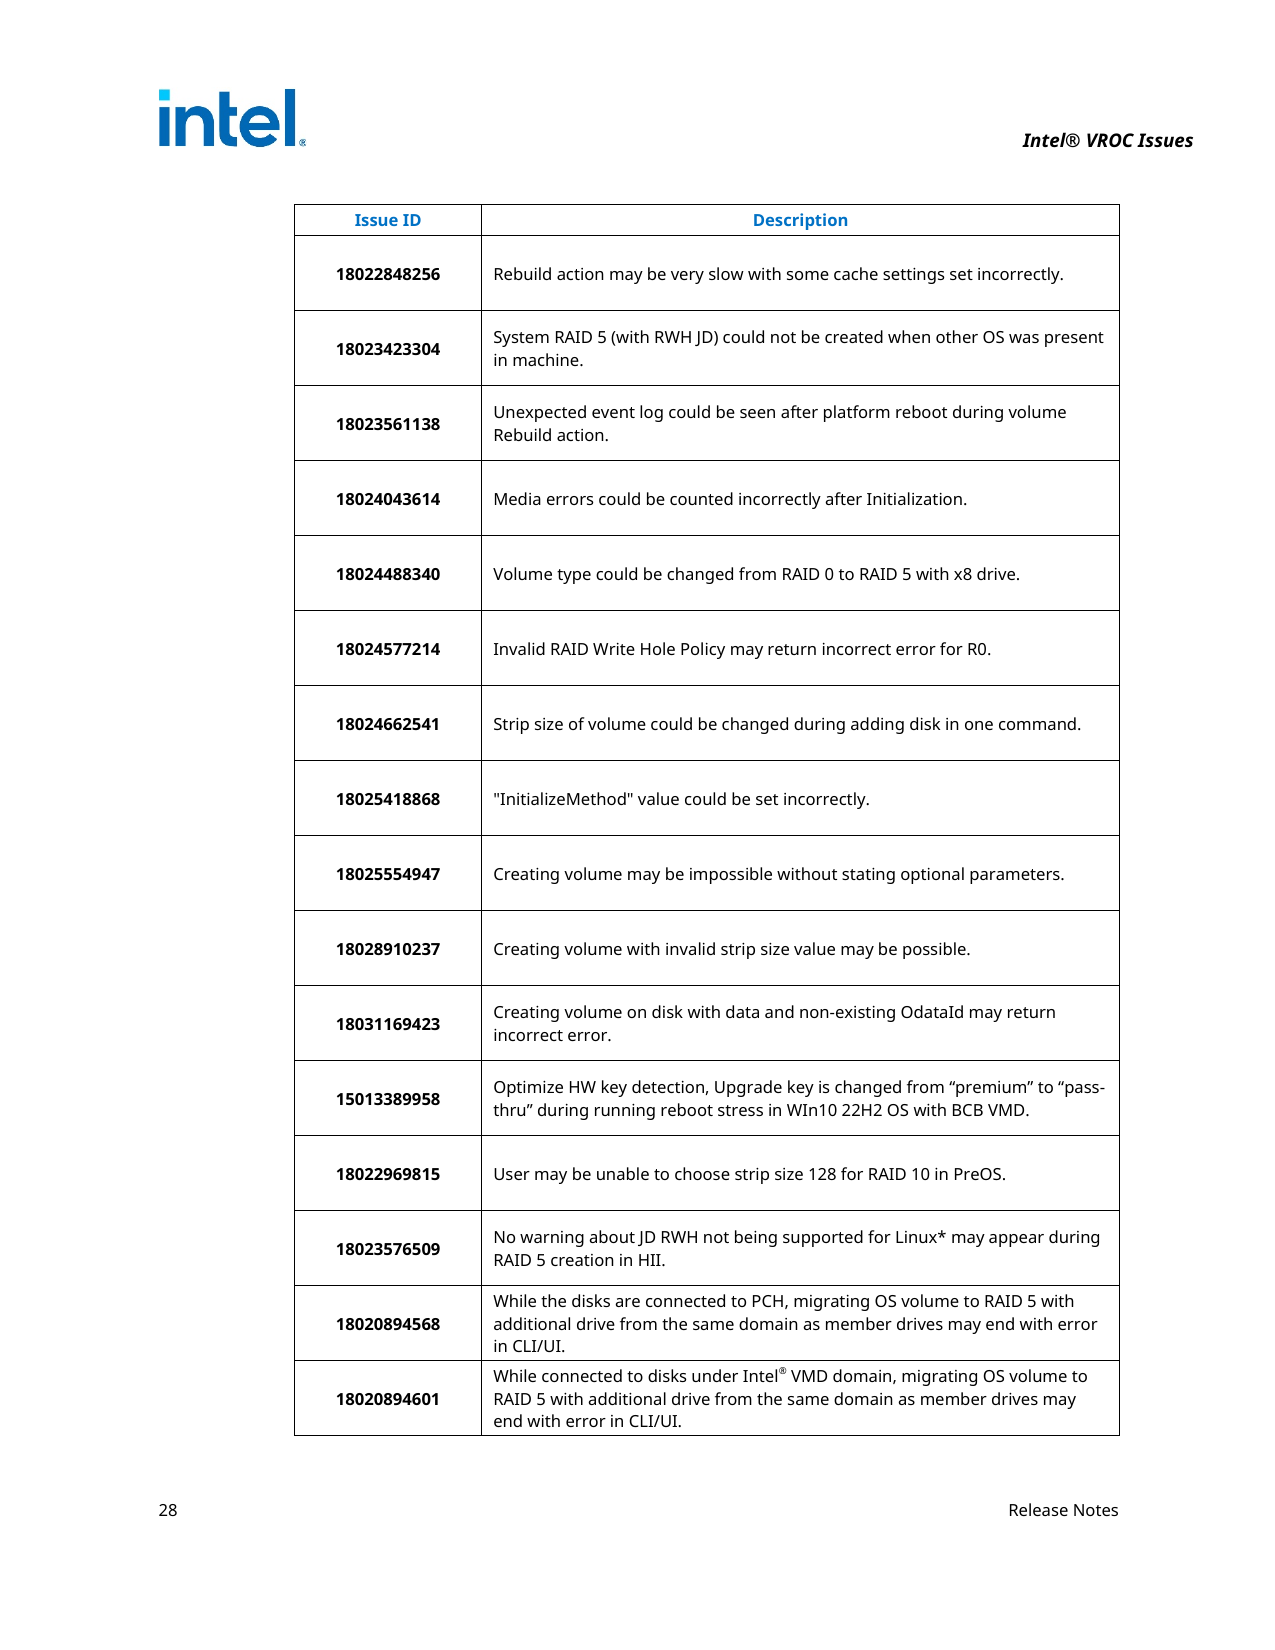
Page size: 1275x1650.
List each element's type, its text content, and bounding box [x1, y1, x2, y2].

table_cell No warning about JD RWH not being supported for Linux* may appear during RAID 5 creation in HII. [482, 1211, 1119, 1285]
table_cell 15013389958 [295, 1061, 481, 1135]
table_cell System RAID 5 (with RWH JD) could not be created when other OS was present in machine. [482, 311, 1119, 385]
table_cell 18020894601 [295, 1361, 481, 1435]
table_cell 18023576509 [295, 1211, 481, 1285]
table_cell 18024488340 [295, 536, 481, 610]
table_cell Creating volume with invalid strip size value may be possible. [482, 911, 1119, 985]
table_cell 18025554947 [295, 836, 481, 910]
table_cell Rebuild action may be very slow with some cache settings set incorrectly. [482, 236, 1119, 310]
table_cell Volume type could be changed from RAID 0 to RAID 5 with x8 drive. [482, 536, 1119, 610]
table_cell Creating volume may be impossible without stating optional parameters. [482, 836, 1119, 910]
table_cell While connected to disks under Intel® VMD domain, migrating OS volume to RAID 5 with additional drive from the same domain as member drives may end with error in CLI/UI. [482, 1361, 1119, 1435]
table_cell 18028910237 [295, 911, 481, 985]
table_cell Strip size of volume could be changed during adding disk in one command. [482, 686, 1119, 760]
table_cell 18023423304 [295, 311, 481, 385]
table_cell 18022848256 [295, 236, 481, 310]
table_cell 18022969815 [295, 1136, 481, 1210]
table_cell 18025418868 [295, 761, 481, 835]
table_header Issue ID [295, 205, 481, 235]
table_cell "InitializeMethod" value could be set incorrectly. [482, 761, 1119, 835]
table_cell 18023561138 [295, 386, 481, 460]
table_cell 18024662541 [295, 686, 481, 760]
table_cell While the disks are connected to PCH, migrating OS volume to RAID 5 with additional drive from the same domain as member drives may end with error in CLI/UI. [482, 1286, 1119, 1360]
table_cell Media errors could be counted incorrectly after Initialization. [482, 461, 1119, 535]
table_cell Unexpected event log could be seen after platform reboot during volume Rebuild action. [482, 386, 1119, 460]
table_cell 18024577214 [295, 611, 481, 685]
table_cell Optimize HW key detection, Upgrade key is changed from “premium” to “pass-thru” during running reboot stress in WIn10 22H2 OS with BCB VMD. [482, 1061, 1119, 1135]
table_header Description [482, 205, 1119, 235]
table_cell Invalid RAID Write Hole Policy may return incorrect error for R0. [482, 611, 1119, 685]
table_cell User may be unable to choose strip size 128 for RAID 10 in PreOS. [482, 1136, 1119, 1210]
table_cell 18024043614 [295, 461, 481, 535]
table_cell 18020894568 [295, 1286, 481, 1360]
table_cell 18031169423 [295, 986, 481, 1060]
picture [158, 87, 307, 148]
table_cell Creating volume on disk with data and non-existing OdataId may return incorrect error. [482, 986, 1119, 1060]
